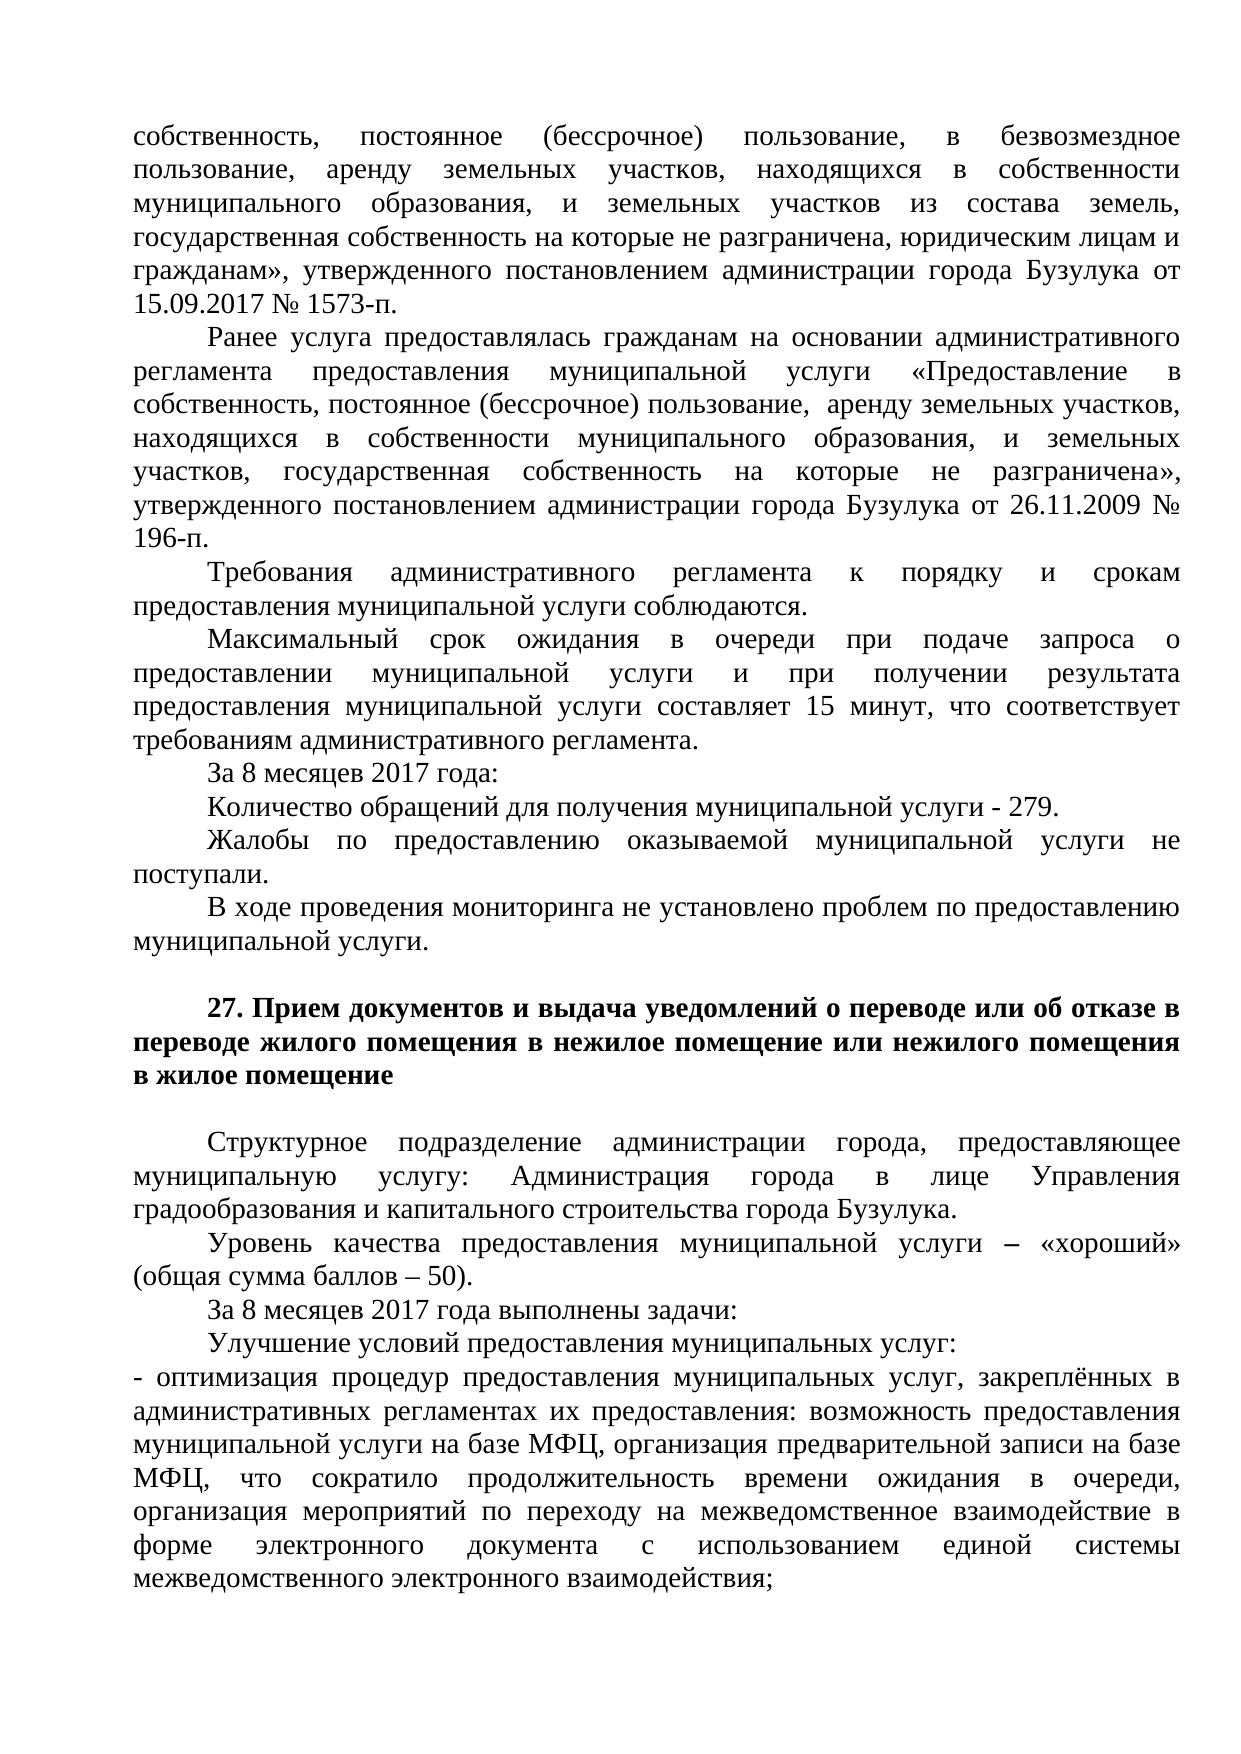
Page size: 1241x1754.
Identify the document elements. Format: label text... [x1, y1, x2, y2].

text - оптимизация процедур предоставления муниципальных услуг, закреплённых в административных регламентах их предоставления: возможность предоставления муниципальной услуги на базе МФЦ, организация предварительной записи на базе МФЦ, что сократило продолжительность времени ожидания в очереди, организация мероприятий по переходу на межведомственное взаимодействие в форме электронного документа с использованием единой системы межведомственного электронного взаимодействия; [133, 1359, 1181, 1594]
text В ходе проведения мониторинга не установлено проблем по предоставлению муниципальной услуги. [133, 889, 1181, 957]
text Требования административного регламента к порядку и срокам предоставления муниципальной услуги соблюдаются. [133, 554, 1181, 621]
text Максимальный срок ожидания в очереди при подаче запроса о предоставлении муниципальной услуги и при получении результата предоставления муниципальной услуги составляет 15 минут, что соответствует требованиям административного регламента. [133, 621, 1181, 755]
text Структурное подразделение администрации города, предоставляющее муниципальную услугу: Администрация города в лице Управления градообразования и капитального строительства города Бузулука. [133, 1124, 1181, 1225]
text Улучшение условий предоставления муниципальных услуг: [207, 1326, 1181, 1359]
text 27. Прием документов и выдача уведомлений о переводе или об отказе в переводе жилого помещения в нежилое помещение или нежилого помещения в жилое помещение [133, 990, 1181, 1091]
text Жалобы по предоставлению оказываемой муниципальной услуги не поступали. [133, 822, 1181, 889]
text За 8 месяцев 2017 года выполнены задачи: [133, 1292, 1181, 1326]
text Уровень качества предоставления муниципальной услуги – «хороший» (общая сумма баллов – 50). [133, 1225, 1181, 1292]
text Количество обращений для получения муниципальной услуги - 279. [133, 789, 1181, 822]
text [133, 118, 1181, 319]
text Ранее услуга предоставлялась гражданам на основании административного регламента предоставления муниципальной услуги «Предоставление в собственность, постоянное (бессрочное) пользование, аренду земельных участков, находящихся в собственности муниципального образования, и земельных участков, государственная собственность на которые не разграничена», утвержденного постановлением администрации города Бузулука от 26.11.2009 № 196-п. [133, 319, 1181, 554]
text За 8 месяцев 2017 года: [133, 755, 1181, 789]
